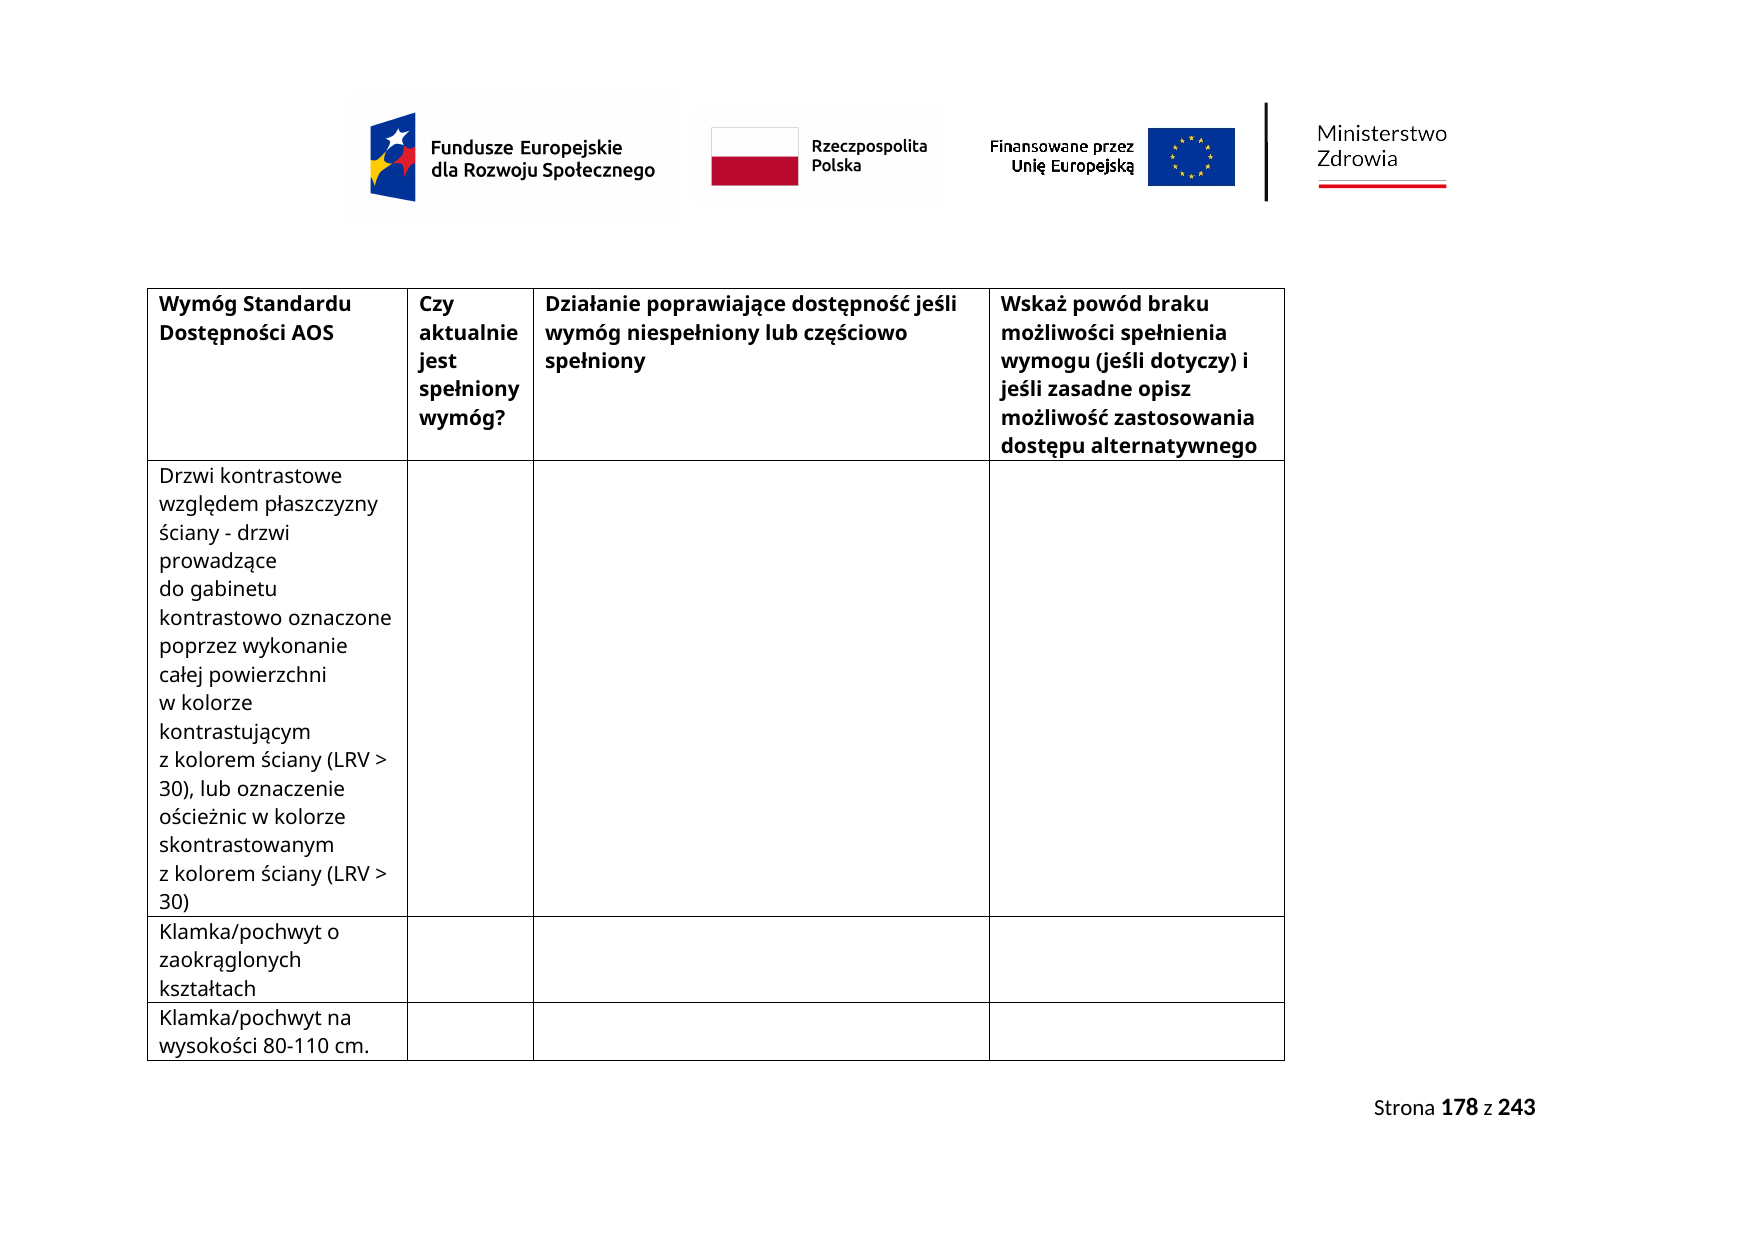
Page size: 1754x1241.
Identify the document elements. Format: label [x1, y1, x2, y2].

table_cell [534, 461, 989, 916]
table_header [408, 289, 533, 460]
picture [1302, 108, 1463, 205]
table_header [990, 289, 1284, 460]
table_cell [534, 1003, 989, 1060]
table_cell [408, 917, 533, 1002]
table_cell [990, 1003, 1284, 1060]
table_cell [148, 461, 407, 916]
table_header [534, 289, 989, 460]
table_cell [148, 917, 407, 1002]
picture [971, 108, 1254, 205]
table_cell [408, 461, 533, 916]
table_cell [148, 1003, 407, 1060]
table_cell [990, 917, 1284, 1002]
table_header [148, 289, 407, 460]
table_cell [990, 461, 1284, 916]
picture [348, 90, 677, 224]
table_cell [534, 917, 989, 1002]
picture [692, 108, 946, 205]
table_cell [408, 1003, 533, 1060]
